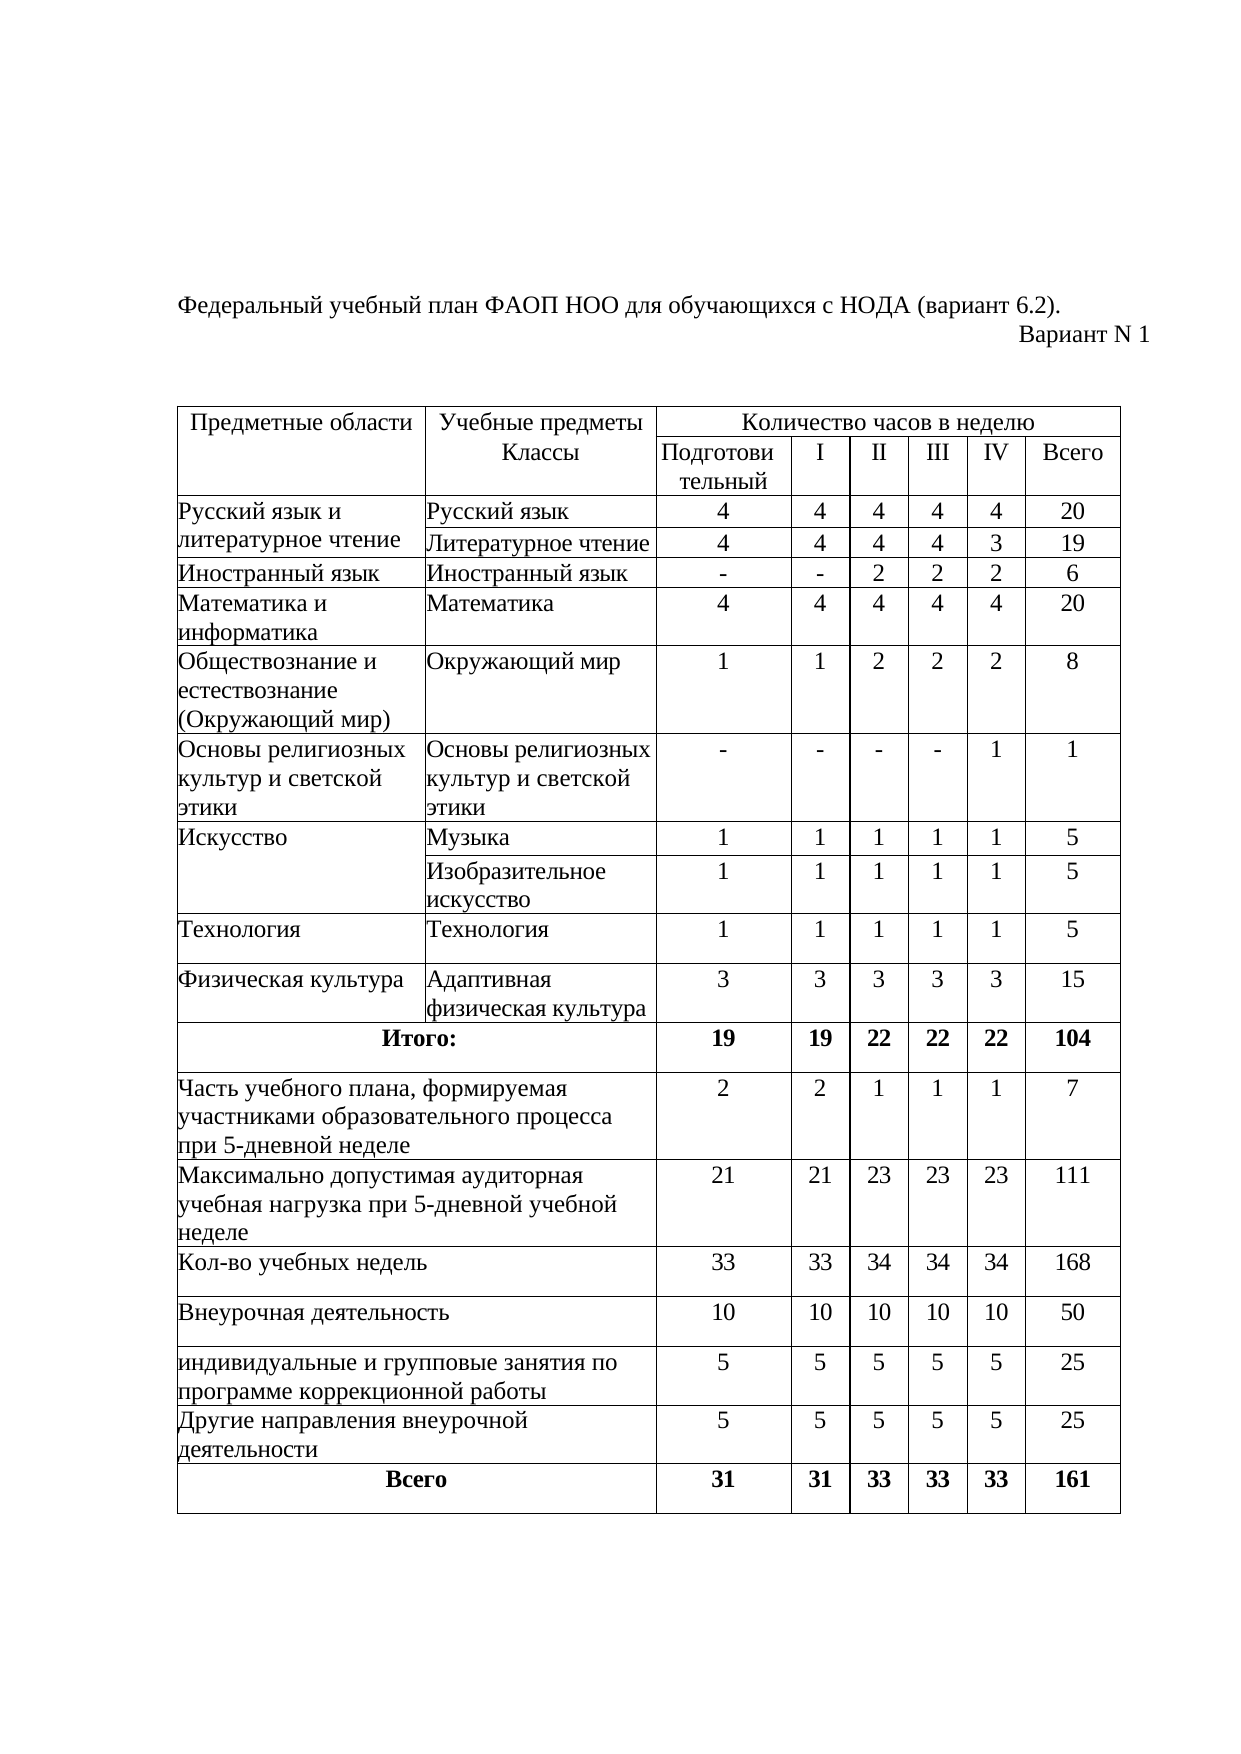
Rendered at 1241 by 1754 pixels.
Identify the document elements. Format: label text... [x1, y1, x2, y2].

table_cell 5 [851, 1406, 908, 1463]
table_cell 2 [909, 558, 967, 587]
table_cell 1 [657, 822, 791, 855]
table_cell 5 [792, 1406, 849, 1463]
table_cell II [851, 437, 908, 495]
text Вариант N 1 [177, 319, 1151, 348]
table_cell Обществознание и естествознание (Окружающий мир) [178, 646, 425, 733]
table_header Количество часов в неделю [657, 407, 1120, 436]
table_cell 1 [851, 856, 908, 913]
table_cell Математика [426, 588, 656, 645]
table_cell - [909, 734, 967, 821]
table_cell 23 [968, 1160, 1025, 1246]
table_header Учебные предметы [426, 407, 656, 436]
table_cell 104 [1026, 1023, 1120, 1072]
table_cell Кол-во учебных недель [178, 1247, 656, 1296]
table_cell 6 [1026, 558, 1120, 587]
table_cell Искусство [178, 822, 425, 913]
table_cell 2 [968, 558, 1025, 587]
table_cell 1 [657, 914, 791, 963]
table_cell 20 [1026, 496, 1120, 527]
table_cell 4 [657, 588, 791, 645]
table_cell 3 [657, 964, 791, 1022]
table_cell Математика и информатика [178, 588, 425, 645]
table_cell 1 [968, 914, 1025, 963]
table_cell индивидуальные и групповые занятия по программе коррекционной работы [178, 1347, 656, 1404]
table_header Предметные области [178, 407, 425, 495]
table_cell 1 [657, 646, 791, 733]
table_cell Русский язык [426, 496, 656, 527]
table_cell Итого: [178, 1023, 656, 1072]
table_cell 7 [1026, 1073, 1120, 1159]
table_cell 1 [792, 822, 849, 855]
table_cell Основы религиозных культур и светской этики [426, 734, 656, 821]
table_cell 10 [792, 1297, 849, 1346]
table_cell 2 [792, 1073, 849, 1159]
table_cell 21 [657, 1160, 791, 1246]
table_cell Основы религиозных культур и светской этики [178, 734, 425, 821]
table_cell 8 [1026, 646, 1120, 733]
table_cell 33 [792, 1247, 849, 1296]
table_cell 10 [909, 1297, 967, 1346]
table_cell 34 [909, 1247, 967, 1296]
table_cell Русский язык и литературное чтение [178, 496, 425, 557]
table_cell 21 [792, 1160, 849, 1246]
table_cell 31 [657, 1464, 791, 1513]
table_cell Окружающий мир [426, 646, 656, 733]
table_cell 4 [968, 588, 1025, 645]
table_cell 1 [909, 914, 967, 963]
table_cell 23 [851, 1160, 908, 1246]
table_cell 161 [1026, 1464, 1120, 1513]
table_cell 3 [851, 964, 908, 1022]
table_cell 4 [792, 528, 849, 557]
table_cell 5 [1026, 856, 1120, 913]
table_cell Музыка [426, 822, 656, 855]
table_cell 33 [851, 1464, 908, 1513]
table_cell 22 [909, 1023, 967, 1072]
table_cell 1 [851, 1073, 908, 1159]
table_cell 2 [851, 558, 908, 587]
table_cell - [657, 558, 791, 587]
table_cell 4 [851, 588, 908, 645]
table_cell 1 [792, 646, 849, 733]
table_cell 5 [1026, 822, 1120, 855]
table_cell Литературное чтение [426, 528, 656, 557]
table_cell 5 [968, 1347, 1025, 1404]
table_cell 5 [657, 1347, 791, 1404]
table_cell 2 [909, 646, 967, 733]
table_cell 4 [657, 496, 791, 527]
table_cell 5 [1026, 914, 1120, 963]
table_cell 5 [851, 1347, 908, 1404]
table_cell 19 [792, 1023, 849, 1072]
table_cell Максимально допустимая аудиторная учебная нагрузка при 5-дневной учебной неделе [178, 1160, 656, 1246]
table_cell 1 [909, 822, 967, 855]
table_cell 33 [968, 1464, 1025, 1513]
table_cell 25 [1026, 1406, 1120, 1463]
table_cell Физическая культура [178, 964, 425, 1022]
table_cell - [792, 734, 849, 821]
table_cell 20 [1026, 588, 1120, 645]
table_cell 3 [909, 964, 967, 1022]
table_cell III [909, 437, 967, 495]
table_cell 1 [657, 856, 791, 913]
table_cell 10 [968, 1297, 1025, 1346]
table_cell 3 [968, 964, 1025, 1022]
table_cell 5 [909, 1406, 967, 1463]
table_cell 1 [1026, 734, 1120, 821]
table_cell I [792, 437, 849, 495]
table_cell 1 [968, 734, 1025, 821]
table_cell Иностранный язык [178, 558, 425, 587]
table_cell 3 [792, 964, 849, 1022]
table_cell - [657, 734, 791, 821]
table_cell 1 [851, 822, 908, 855]
table_cell 168 [1026, 1247, 1120, 1296]
table_cell 111 [1026, 1160, 1120, 1246]
table_cell 4 [909, 588, 967, 645]
table_cell 1 [968, 856, 1025, 913]
table_cell 33 [657, 1247, 791, 1296]
table_cell Внеурочная деятельность [178, 1297, 656, 1346]
table_cell 4 [909, 528, 967, 557]
table_cell 22 [968, 1023, 1025, 1072]
table_cell Технология [178, 914, 425, 963]
table_cell 25 [1026, 1347, 1120, 1404]
table_cell 4 [792, 496, 849, 527]
table_cell 2 [657, 1073, 791, 1159]
table_cell Часть учебного плана, формируемая участниками образовательного процесса при 5-дневной неделе [178, 1073, 656, 1159]
table_cell 1 [968, 822, 1025, 855]
table_cell Адаптивная физическая культура [426, 964, 656, 1022]
table_cell 34 [968, 1247, 1025, 1296]
table_cell 2 [851, 646, 908, 733]
table_cell 5 [657, 1406, 791, 1463]
table_cell 3 [968, 528, 1025, 557]
table_cell 4 [851, 496, 908, 527]
text Федеральный учебный план ФАОП НОО для обучающихся с НОДА (вариант 6.2). [177, 291, 1151, 319]
table_cell Другие направления внеурочной деятельности [178, 1406, 656, 1463]
table_cell 19 [657, 1023, 791, 1072]
table_cell 15 [1026, 964, 1120, 1022]
table_cell 4 [851, 528, 908, 557]
table_cell - [851, 734, 908, 821]
table_cell IV [968, 437, 1025, 495]
table_cell 4 [792, 588, 849, 645]
table_cell 31 [792, 1464, 849, 1513]
table_cell 1 [792, 856, 849, 913]
table_cell 4 [968, 496, 1025, 527]
table_cell 2 [968, 646, 1025, 733]
table_cell 10 [851, 1297, 908, 1346]
table_cell 1 [909, 1073, 967, 1159]
table_cell Иностранный язык [426, 558, 656, 587]
table_cell 1 [909, 856, 967, 913]
table_cell 19 [1026, 528, 1120, 557]
table_cell Технология [426, 914, 656, 963]
table_cell 1 [851, 914, 908, 963]
table_cell 4 [657, 528, 791, 557]
table_cell Всего [178, 1464, 656, 1513]
table_cell 4 [909, 496, 967, 527]
table_cell 5 [968, 1406, 1025, 1463]
table_cell 1 [968, 1073, 1025, 1159]
table_cell 1 [792, 914, 849, 963]
table_cell 23 [909, 1160, 967, 1246]
table_cell 5 [792, 1347, 849, 1404]
table_cell Подготови тельный [657, 437, 791, 495]
table_cell 33 [909, 1464, 967, 1513]
table_cell - [792, 558, 849, 587]
table_cell 22 [851, 1023, 908, 1072]
table_cell Классы [426, 436, 656, 495]
table_cell 50 [1026, 1297, 1120, 1346]
table_cell 34 [851, 1247, 908, 1296]
table_cell Изобразительное искусство [426, 856, 656, 913]
table_cell 5 [909, 1347, 967, 1404]
table_cell 10 [657, 1297, 791, 1346]
table_cell Всего [1026, 437, 1120, 495]
